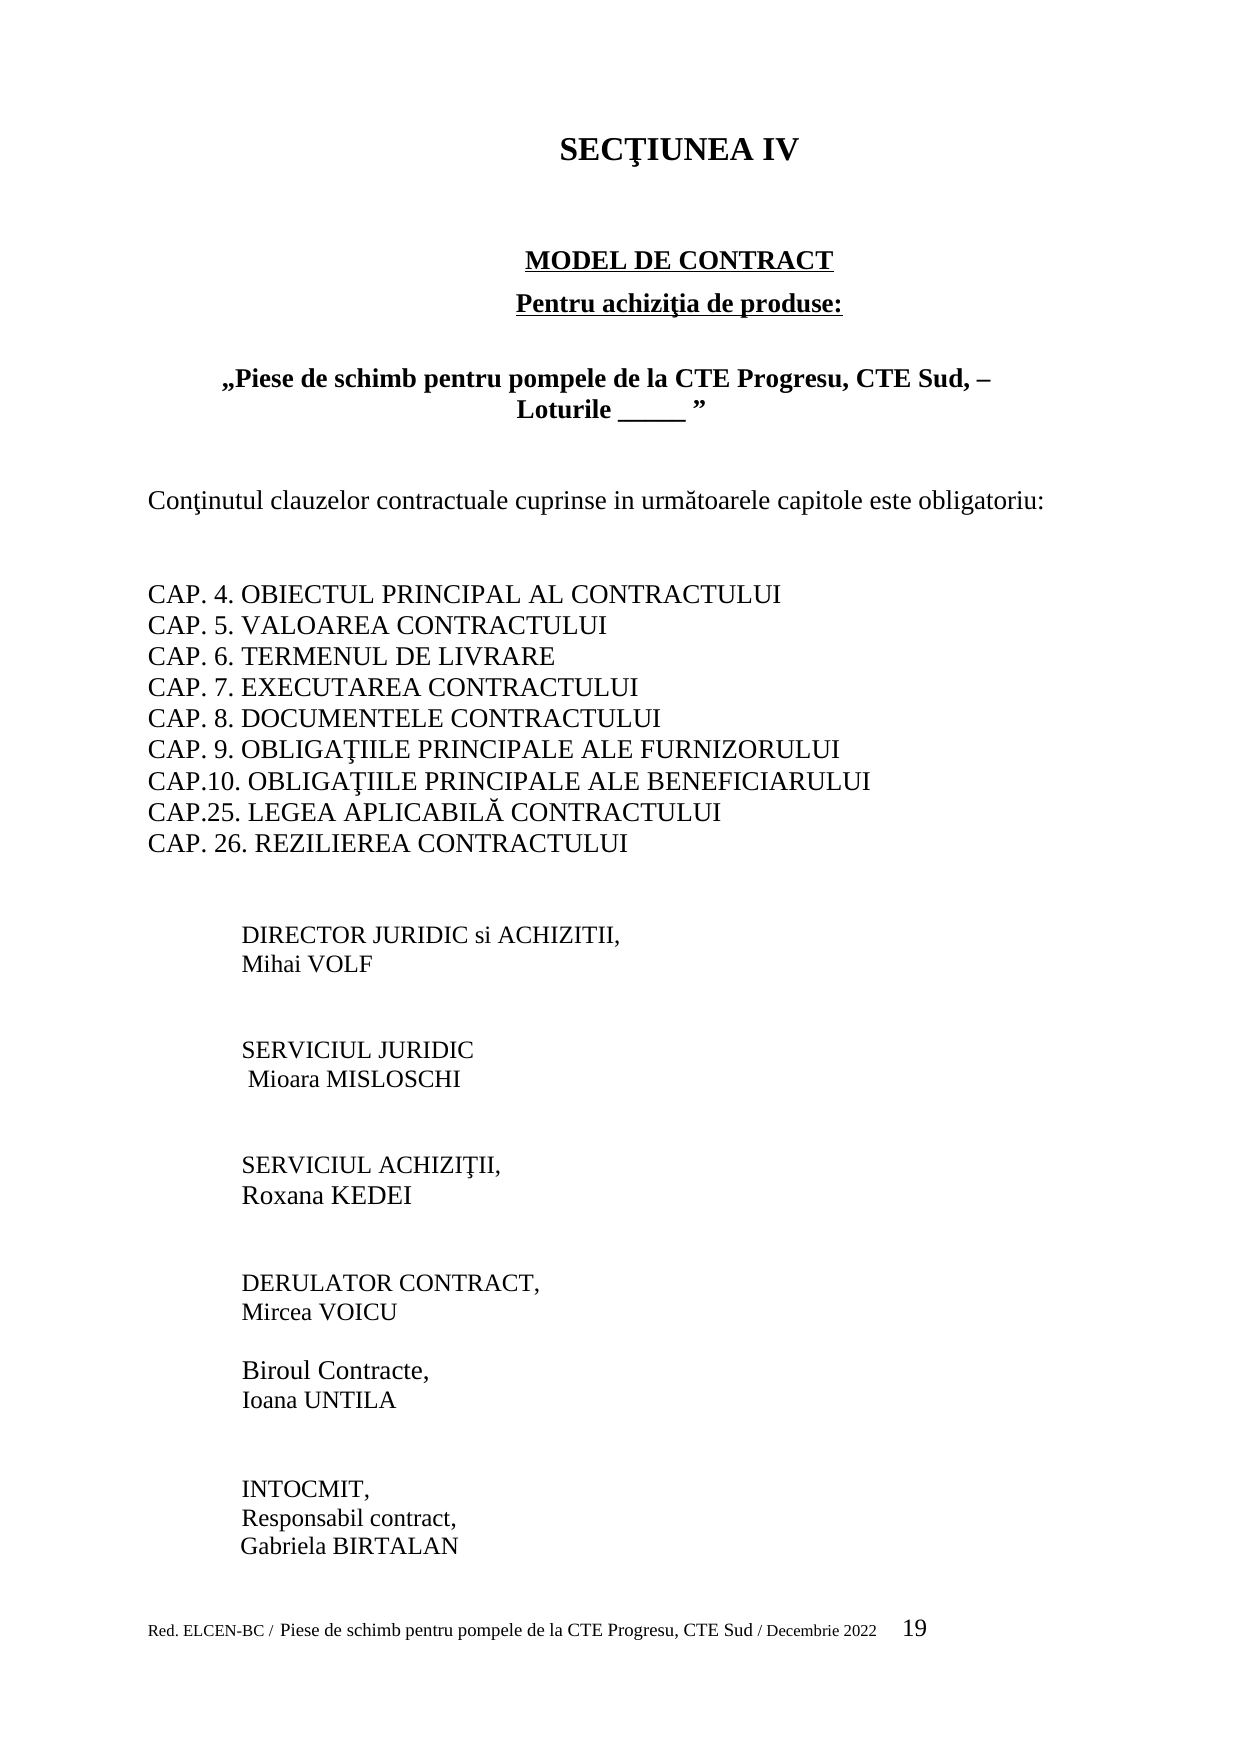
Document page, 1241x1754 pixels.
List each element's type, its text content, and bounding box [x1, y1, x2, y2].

text Loturile _____ ” [443, 393, 1211, 424]
text CAP. 9. OBLIGAŢIILE PRINCIPALE ALE FURNIZORULUI [148, 734, 1211, 765]
text SERVICIUL ACHIZIŢII, [241, 1151, 1211, 1179]
text Conţinutul clauzelor contractuale cuprinse in următoarele capitole este obligatoriu: [148, 484, 1211, 516]
text Responsabil contract, [168, 1503, 1211, 1531]
text SERVICIUL JURIDIC [241, 1036, 1211, 1064]
text DIRECTOR JURIDIC si ACHIZITII, [241, 921, 1211, 949]
text „Piese de schimb pentru pompele de la CTE Progresu, CTE Sud, – [148, 362, 1211, 393]
text CAP. 26. REZILIEREA CONTRACTULUI [148, 827, 1211, 858]
text Gabriela BIRTALAN [148, 1531, 1211, 1560]
text CAP. 7. EXECUTAREA CONTRACTULUI [148, 671, 1211, 702]
subtitle Pentru achiziţia de produse: [148, 287, 1211, 319]
text Intocmit, [168, 1474, 1211, 1503]
text CAP. 4. OBIECTUL PRINCIPAL AL CONTRACTULUI [148, 578, 1211, 609]
text CAP.10. OBLIGAŢIILE PRINCIPALE ALE BENEFICIARULUI [148, 765, 1211, 796]
text Biroul Contracte, [148, 1354, 1211, 1385]
text Mircea VOICU [241, 1297, 1211, 1325]
text Ioana UNTILA [148, 1385, 1211, 1414]
text CAP. 5. VALOAREA CONTRACTULUI [148, 609, 1211, 640]
text CAP. 8. DOCUMENTELE CONTRACTULUI [148, 702, 1211, 734]
text CAP. 6. TERMENUL DE LIVRARE [148, 640, 1211, 671]
text Mihai VOLF [241, 949, 1211, 978]
subtitle MODEL DE CONTRACT [148, 244, 1211, 275]
text Roxana KEDEI [241, 1179, 1211, 1210]
text CAP.25. LEGEA APLICABILĂ CONTRACTULUI [148, 796, 1211, 827]
text SECŢIUNEA IV [148, 129, 1211, 167]
text Mioara MISLOSCHI [241, 1064, 1211, 1093]
text Derulator contract, [241, 1268, 1211, 1297]
